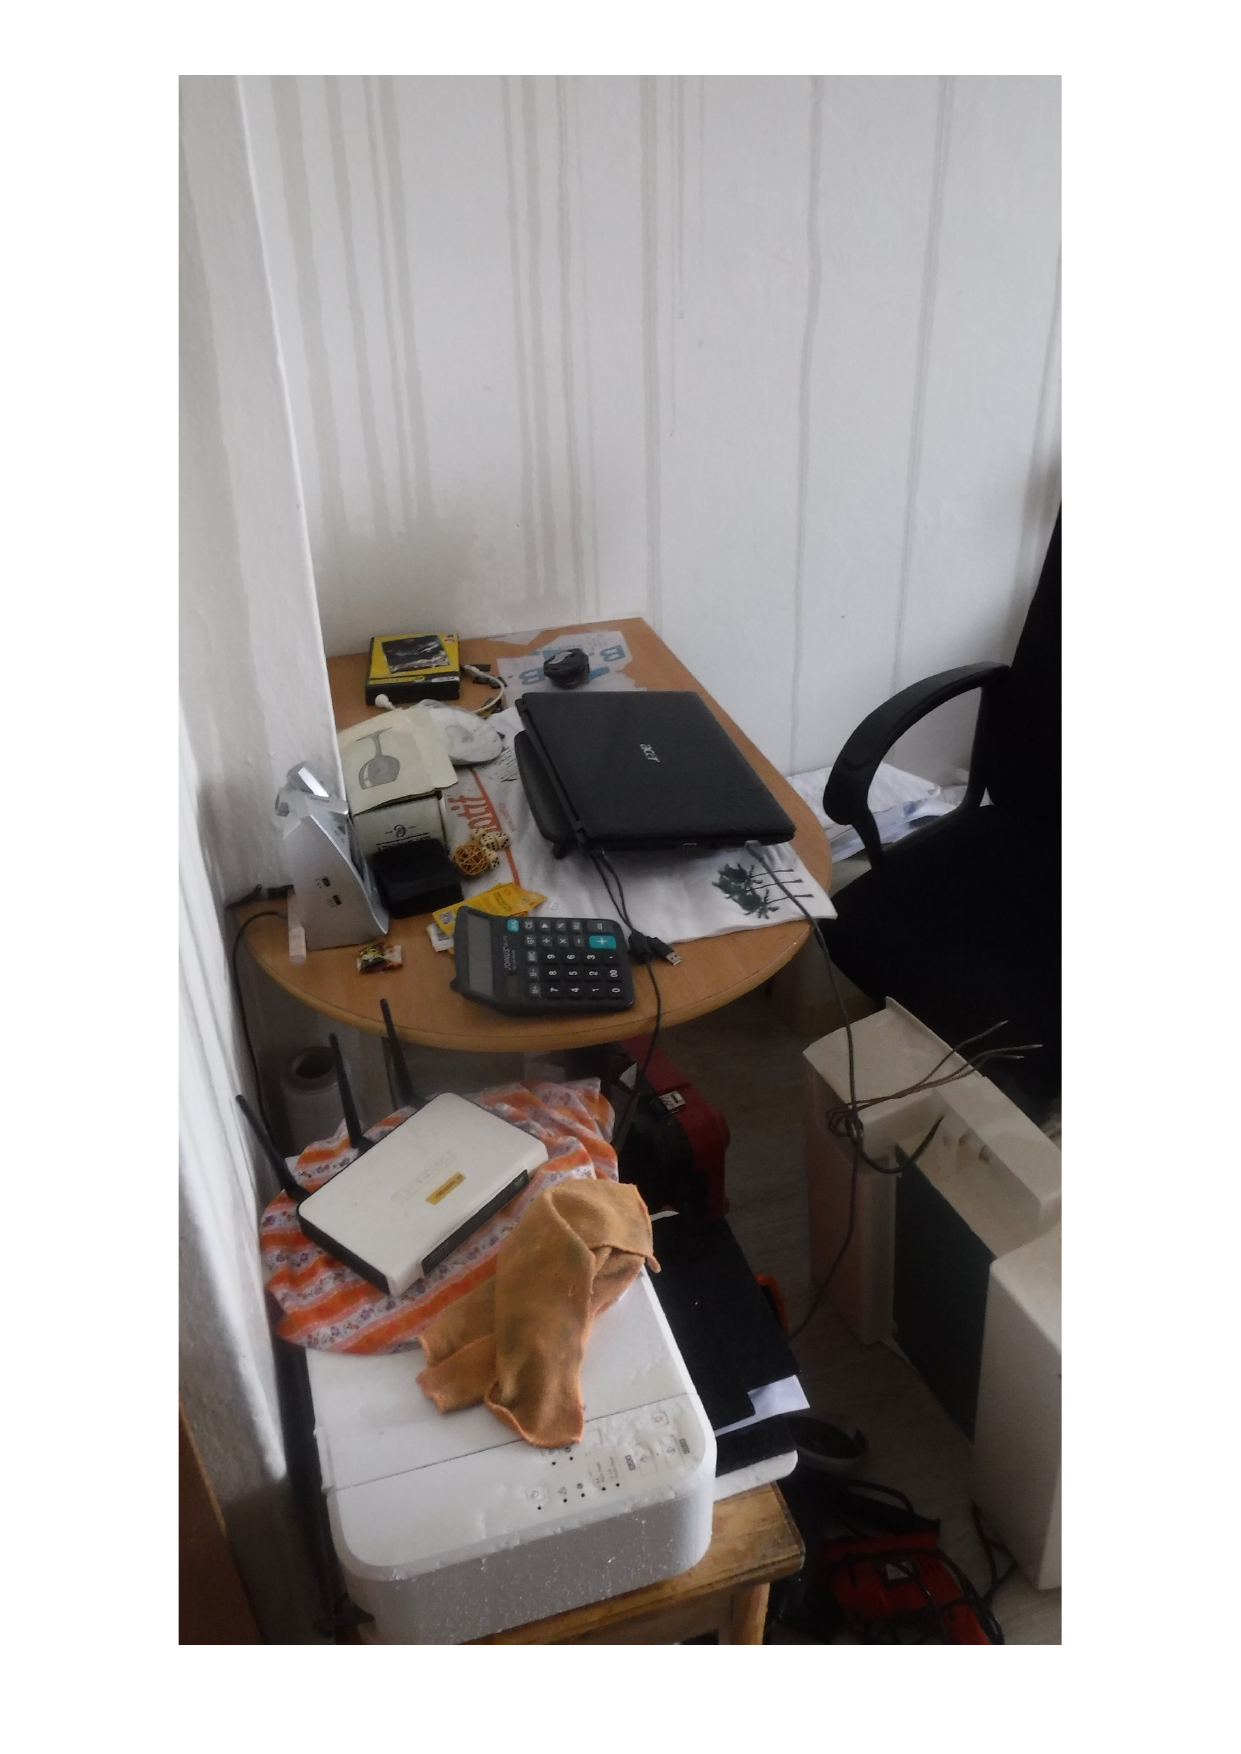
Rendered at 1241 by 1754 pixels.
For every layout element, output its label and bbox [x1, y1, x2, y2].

picture [178, 75, 1062, 1645]
